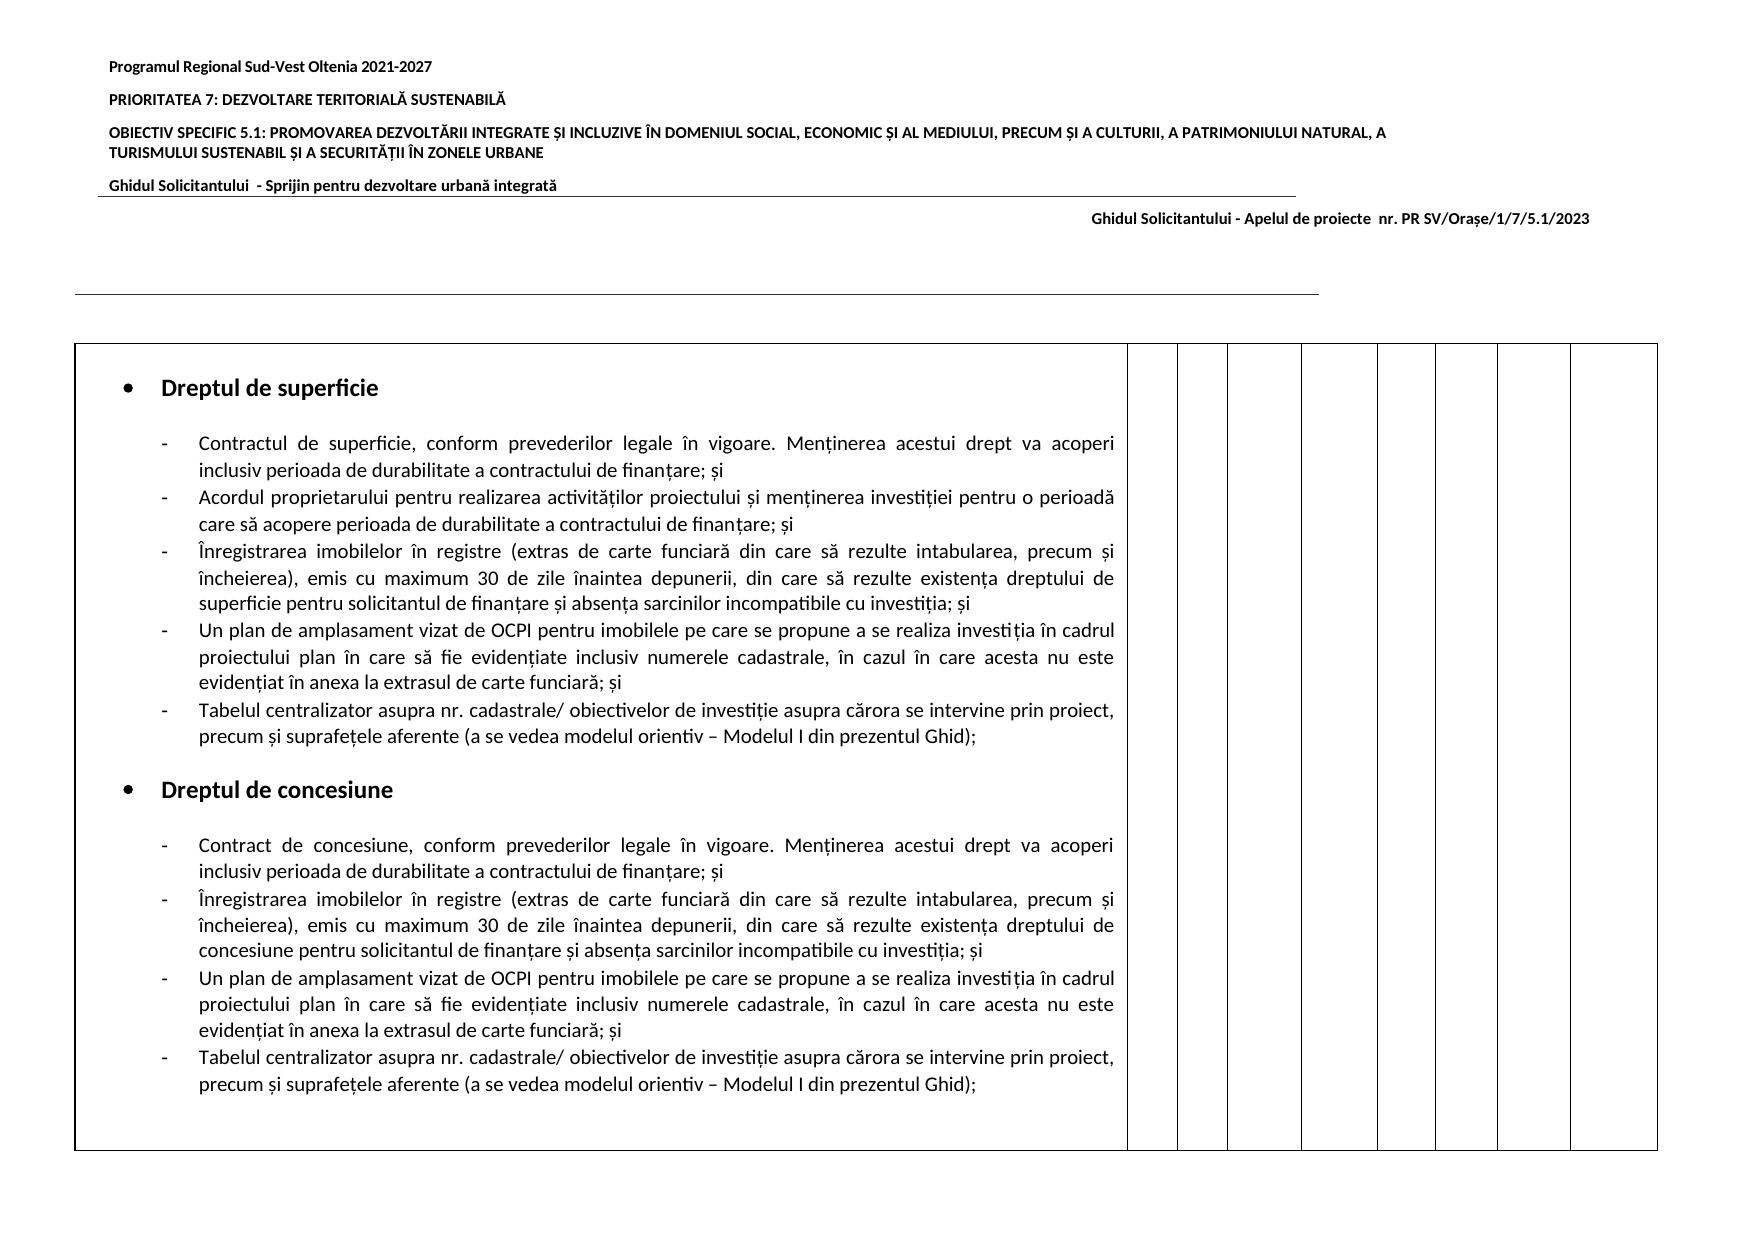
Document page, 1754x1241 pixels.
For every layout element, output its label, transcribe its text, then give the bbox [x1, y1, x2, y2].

table_cell Dreptul de superficie Contractul de superficie, conform prevederilor legale în vigoare. Menținerea acestui drept va acoperi inclusiv perioada de durabilitate a contractului de finanţare; și Acordul proprietarului pentru realizarea activităților proiectului și menținerea investiției pentru o perioadă care să acopere perioada de durabilitate a contractului de finanţare; și Înregistrarea imobilelor în registre (extras de carte funciară din care să rezulte intabularea, precum și încheierea), emis cu maximum 30 de zile înaintea depunerii, din care să rezulte existența dreptului de superficie pentru solicitantul de finanţare și absența sarcinilor incompatibile cu investiția; și Un plan de amplasament vizat de OCPI pentru imobilele pe care se propune a se realiza investiţia în cadrul proiectului plan în care să fie evidențiate inclusiv numerele cadastrale, în cazul în care acesta nu este evidenţiat în anexa la extrasul de carte funciară; și Tabelul centralizator asupra nr. cadastrale/ obiectivelor de investiție asupra cărora se intervine prin proiect, precum și suprafețele aferente (a se vedea modelul orientiv – Modelul I din prezentul Ghid); Dreptul de concesiune Contract de concesiune, conform prevederilor legale în vigoare. Menținerea acestui drept va acoperi inclusiv perioada de durabilitate a contractului de finanţare; și Înregistrarea imobilelor în registre (extras de carte funciară din care să rezulte intabularea, precum și încheierea), emis cu maximum 30 de zile înaintea depunerii, din care să rezulte existența dreptului de concesiune pentru solicitantul de finanţare și absența sarcinilor incompatibile cu investiția; și Un plan de amplasament vizat de OCPI pentru imobilele pe care se propune a se realiza investiţia în cadrul proiectului plan în care să fie evidențiate inclusiv numerele cadastrale, în cazul în care acesta nu este evidenţiat în anexa la extrasul de carte funciară; și Tabelul centralizator asupra nr. cadastrale/ obiectivelor de investiție asupra cărora se intervine prin proiect, precum și suprafețele aferente (a se vedea modelul orientiv – Modelul I din prezentul Ghid); [76, 344, 1127, 1150]
table_cell [1378, 344, 1435, 1150]
table_cell [1128, 344, 1177, 1150]
table_cell [1178, 344, 1227, 1150]
table_cell [1571, 344, 1657, 1150]
table_cell [1436, 344, 1497, 1150]
table_cell [1498, 344, 1570, 1150]
table_cell [1228, 344, 1301, 1150]
table_cell [1302, 344, 1377, 1150]
